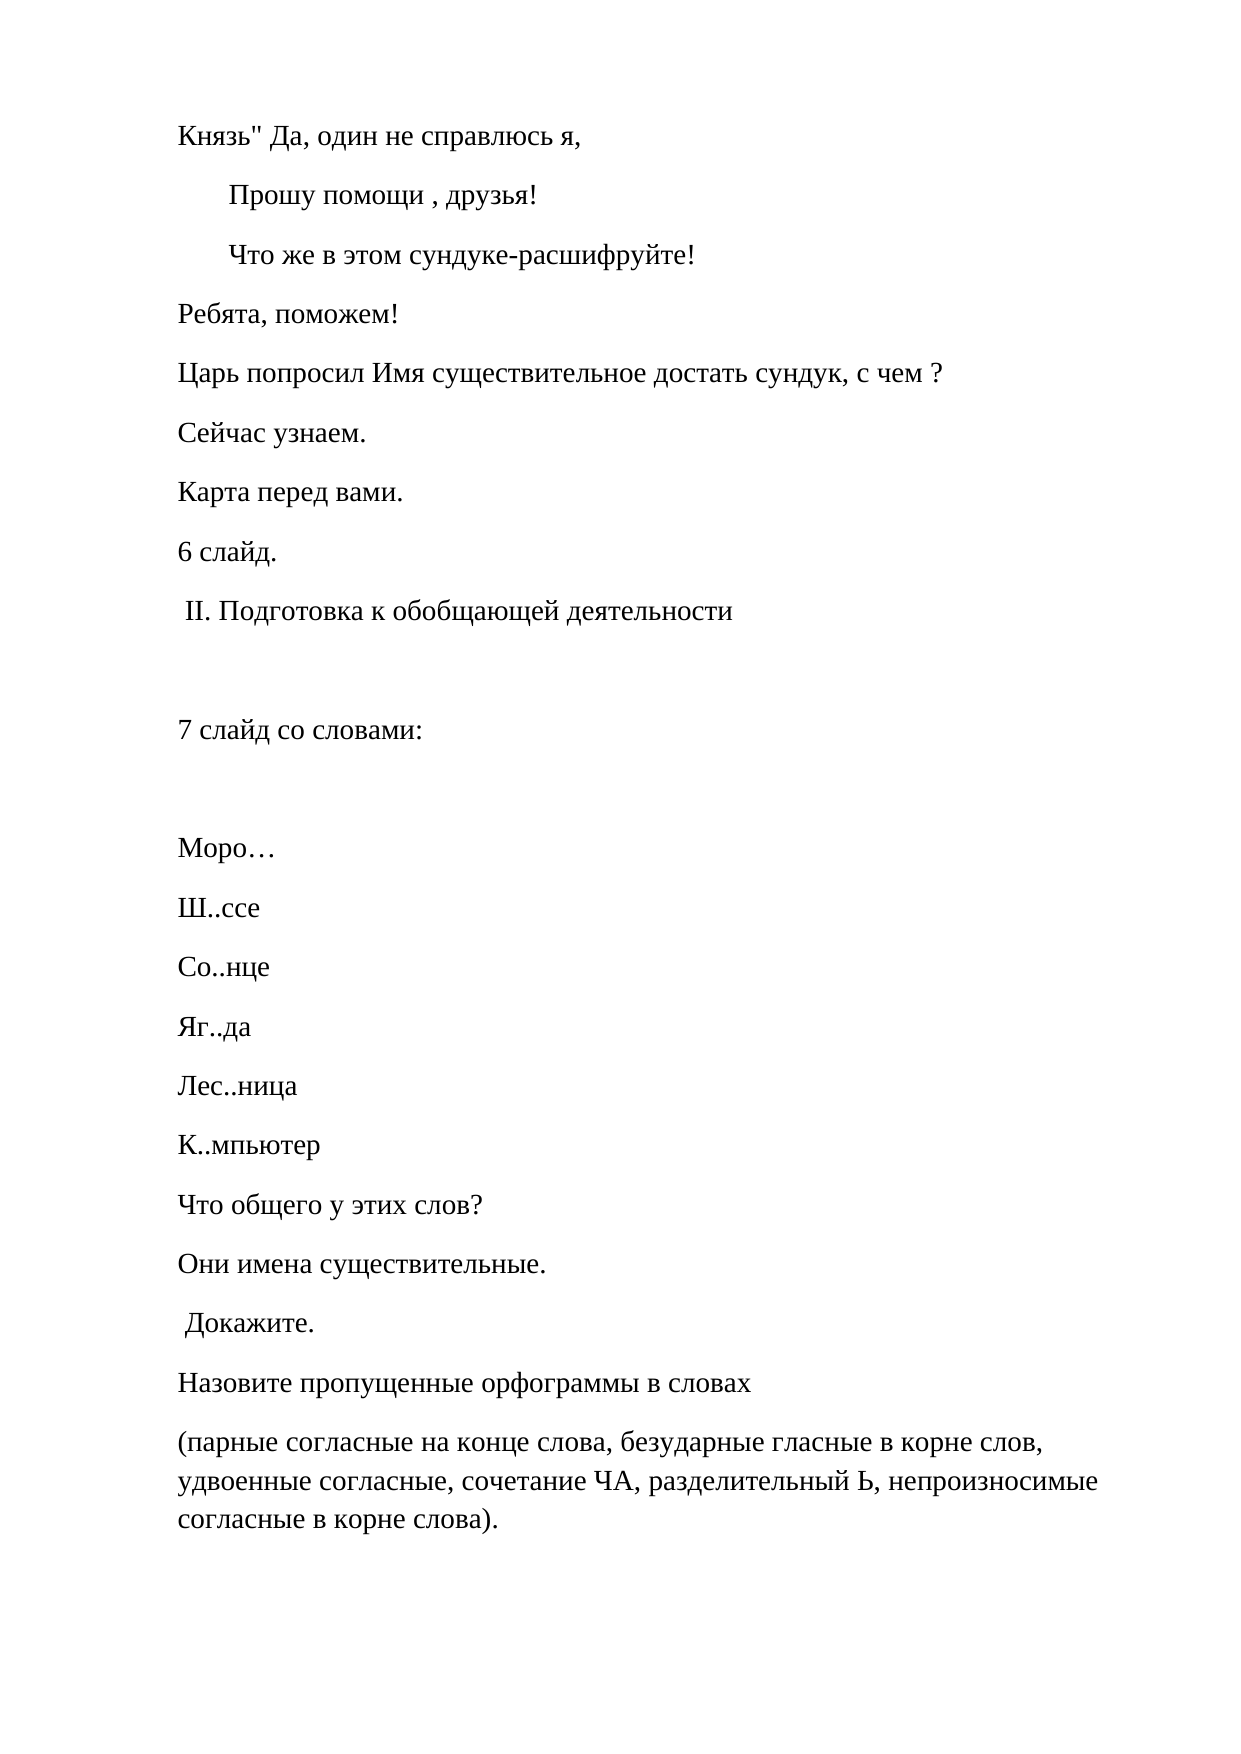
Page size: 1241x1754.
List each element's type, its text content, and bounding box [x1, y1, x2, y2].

text Что общего у этих слов? [177, 1187, 1152, 1220]
text Моро… [177, 831, 1152, 864]
text Прошу помощи , друзья! [177, 177, 1152, 211]
text К..мпьютер [177, 1127, 1152, 1161]
text Назовите пропущенные орфограммы в словах [177, 1365, 1152, 1398]
text Ребята, поможем! [177, 296, 1152, 330]
text Со..нце [177, 949, 1152, 983]
text 7 слайд со словами: [177, 712, 1152, 745]
text Князь" Да, один не справлюсь я, [177, 118, 1152, 152]
text Сейчас узнаем. [177, 415, 1152, 448]
text Докажите. [177, 1306, 1152, 1339]
text Что же в этом сундуке-расшифруйте! [177, 237, 1152, 270]
text II. Подготовка к обобщающей деятельности [177, 593, 1152, 627]
text (парные согласные на конце слова, безударные гласные в корне слов, удвоенные согласные, сочетание ЧА, разделительный Ь, непроизносимые согласные в корне слова). [177, 1424, 1152, 1535]
text Карта перед вами. [177, 474, 1152, 508]
text Царь попросил Имя существительное достать сундук, с чем ? [177, 356, 1152, 389]
text Яг..да [177, 1009, 1152, 1042]
text Лес..ница [177, 1068, 1152, 1102]
text 6 слайд. [177, 534, 1152, 567]
text Они имена существительные. [177, 1246, 1152, 1280]
text Ш..ссе [177, 890, 1152, 923]
